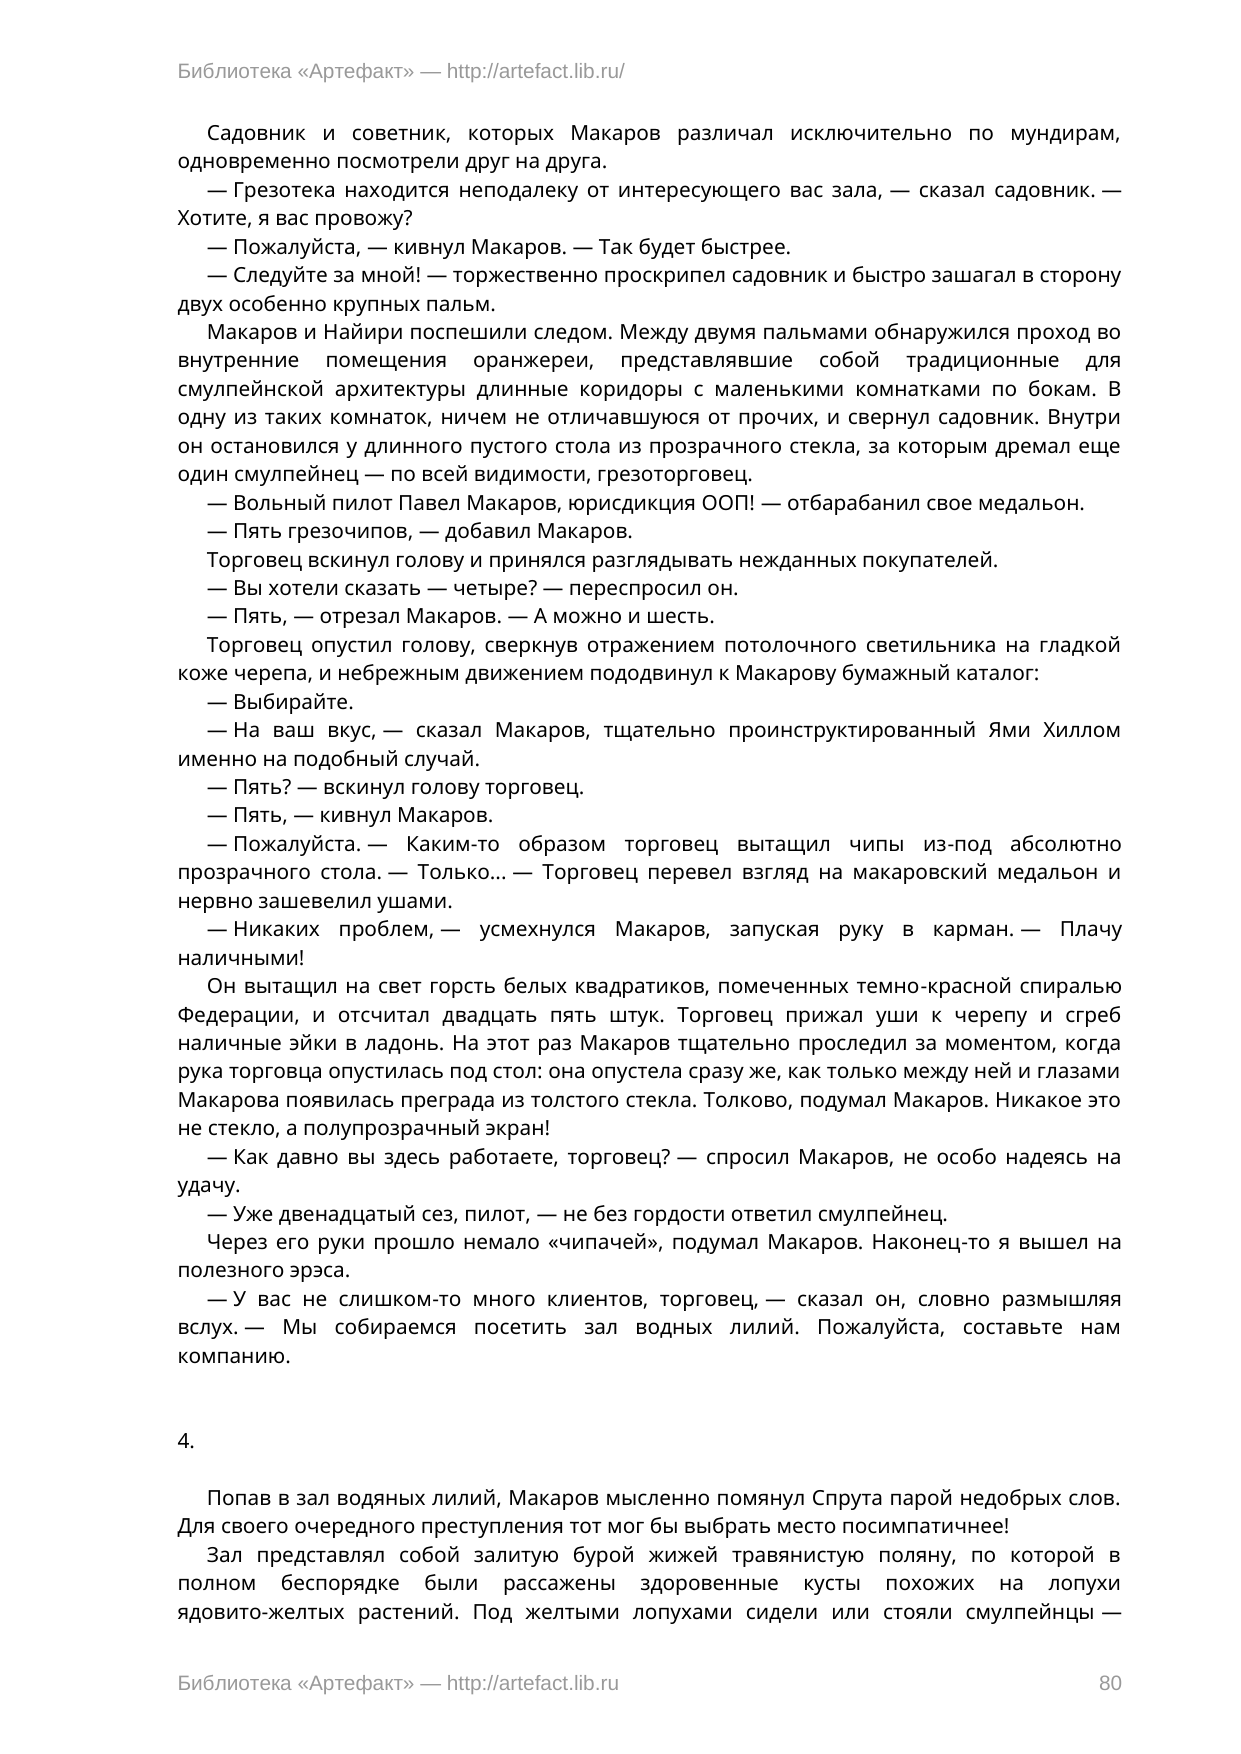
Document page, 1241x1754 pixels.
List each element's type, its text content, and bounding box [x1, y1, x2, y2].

text Торговец опустил голову, сверкнув отражением потолочного светильника на гладкой коже черепа, и небрежным движением пододвинул к Макарову бумажный каталог: [177, 630, 1122, 687]
text — Вольный пилот Павел Макаров, юрисдикция ООП! — отбарабанил свое медальон. [177, 488, 1122, 516]
text — Выбирайте. [177, 687, 1122, 715]
text — У вас не слишком-то много клиентов, торговец, — сказал он, словно размышляя вслух. — Мы собираемся посетить зал водных лилий. Пожалуйста, составьте нам компанию. [177, 1284, 1122, 1369]
text Макаров и Найири поспешили следом. Между двумя пальмами обнаружился проход во внутренние помещения оранжереи, представлявшие собой традиционные для смулпейнской архитектуры длинные коридоры с маленькими комнатками по бокам. В одну из таких комнаток, ничем не отличавшуюся от прочих, и свернул садовник. Внутри он остановился у длинного пустого стола из прозрачного стекла, за которым дремал еще один смулпейнец — по всей видимости, грезоторговец. [177, 317, 1122, 488]
text — Грезотека находится неподалеку от интересующего вас зала, — сказал садовник. — Хотите, я вас провожу? [177, 175, 1122, 232]
text — Уже двенадцатый сез, пилот, — не без гордости ответил смулпейнец. [177, 1199, 1122, 1227]
text Он вытащил на свет горсть белых квадратиков, помеченных темно-красной спиралью Федерации, и отсчитал двадцать пять штук. Торговец прижал уши к черепу и сгреб наличные эйки в ладонь. На этот раз Макаров тщательно проследил за моментом, когда рука торговца опустилась под стол: она опустела сразу же, как только между ней и глазами Макарова появилась преграда из толстого стекла. Толково, подумал Макаров. Никакое это не стекло, а полупрозрачный экран! [177, 971, 1122, 1142]
text Через его руки прошло немало «чипачей», подумал Макаров. Наконец-то я вышел на полезного эрэса. [177, 1227, 1122, 1284]
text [177, 1540, 1122, 1625]
text Садовник и советник, которых Макаров различал исключительно по мундирам, одновременно посмотрели друг на друга. [177, 118, 1122, 175]
text — Пять, — кивнул Макаров. [177, 801, 1122, 829]
text — Следуйте за мной! — торжественно проскрипел садовник и быстро зашагал в сторону двух особенно крупных пальм. [177, 260, 1122, 317]
text — Пожалуйста, — кивнул Макаров. — Так будет быстрее. [177, 232, 1122, 260]
text — Вы хотели сказать — четыре? — переспросил он. [177, 573, 1122, 602]
text — Пять грезочипов, — добавил Макаров. [177, 516, 1122, 545]
text — Пожалуйста. — Каким-то образом торговец вытащил чипы из-под абсолютно прозрачного стола. — Только... — Торговец перевел взгляд на макаровский медальон и нервно зашевелил ушами. [177, 829, 1122, 914]
text Торговец вскинул голову и принялся разглядывать нежданных покупателей. [177, 545, 1122, 573]
text Попав в зал водяных лилий, Макаров мысленно помянул Спрута парой недобрых слов. Для своего очередного преступления тот мог бы выбрать место посимпатичнее! [177, 1483, 1122, 1540]
text — Как давно вы здесь работаете, торговец? — спросил Макаров, не особо надеясь на удачу. [177, 1142, 1122, 1199]
text — Никаких проблем, — усмехнулся Макаров, запуская руку в карман. — Плачу наличными! [177, 914, 1122, 971]
subtitle 4. [177, 1426, 1122, 1455]
text — На ваш вкус, — сказал Макаров, тщательно проинструктированный Ями Хиллом именно на подобный случай. [177, 715, 1122, 772]
text — Пять, — отрезал Макаров. — А можно и шесть. [177, 602, 1122, 630]
text — Пять? — вскинул голову торговец. [177, 772, 1122, 801]
